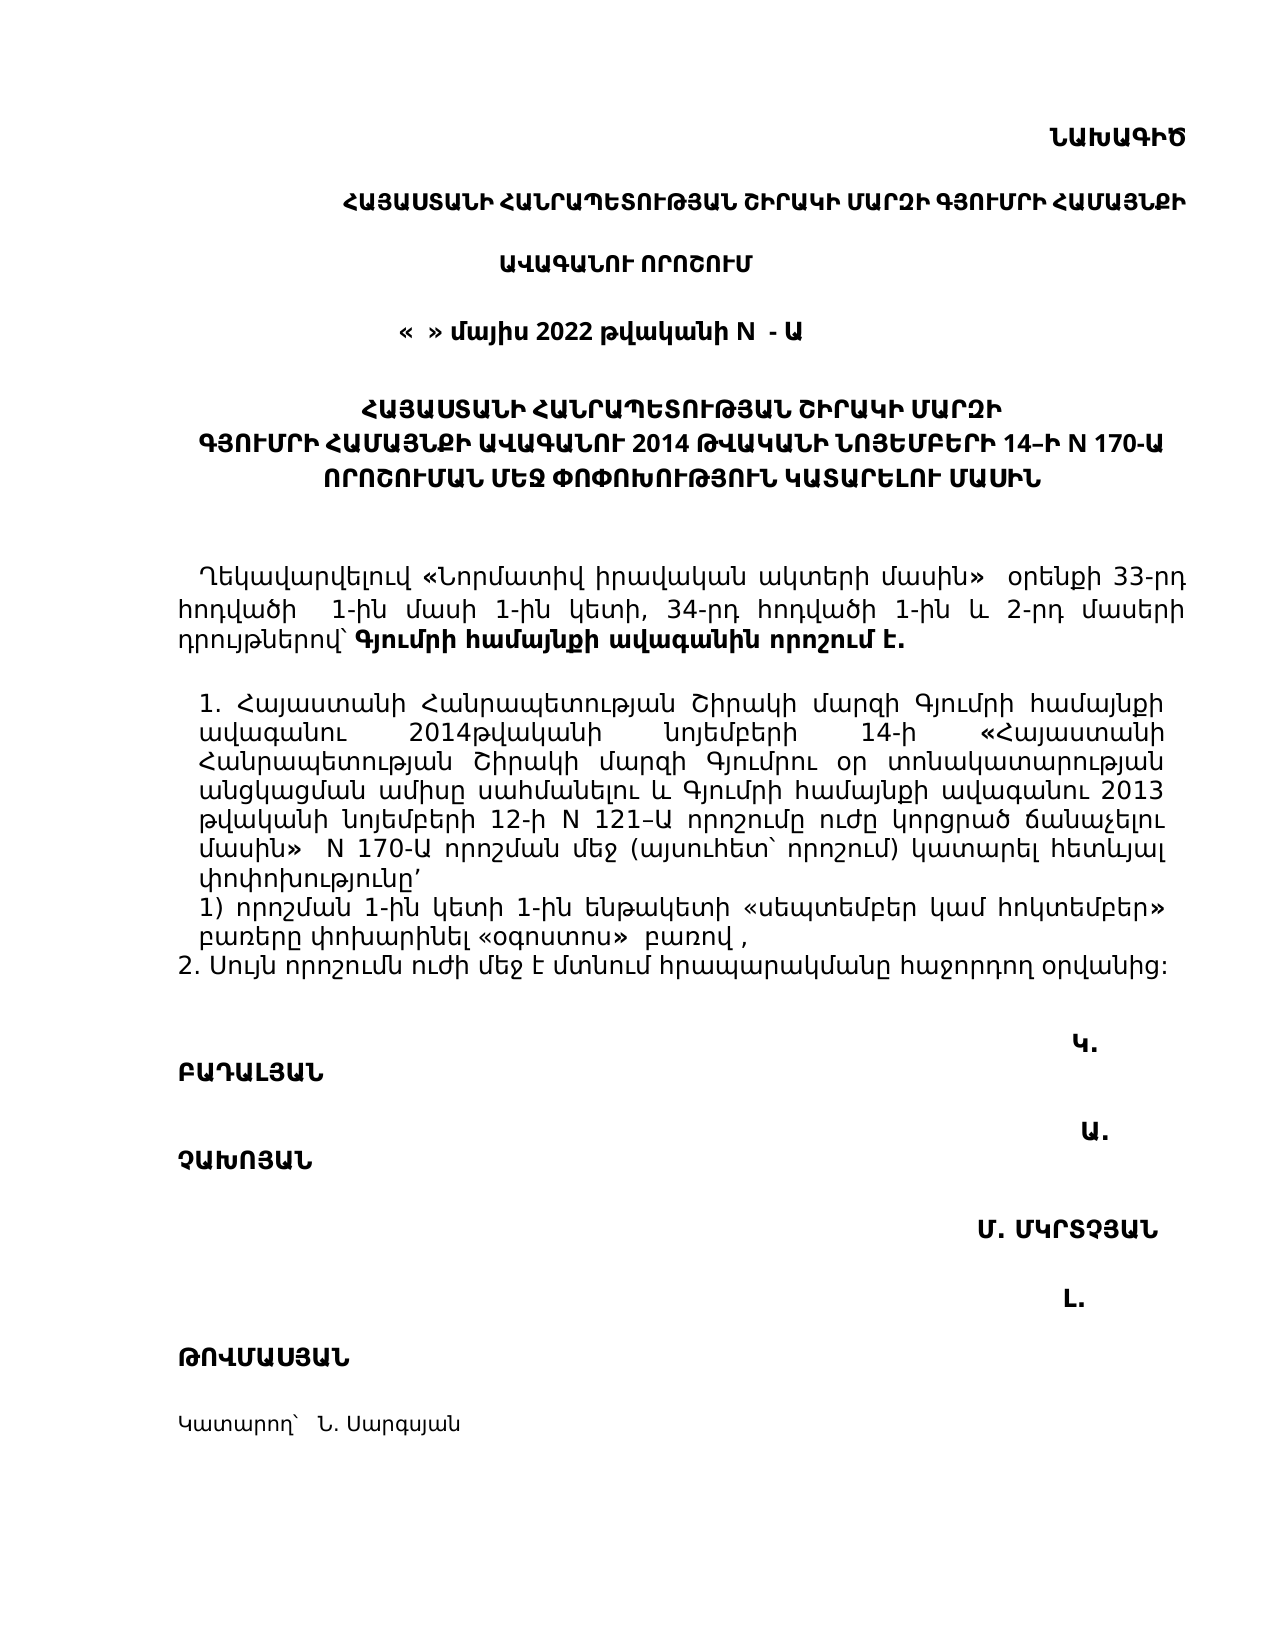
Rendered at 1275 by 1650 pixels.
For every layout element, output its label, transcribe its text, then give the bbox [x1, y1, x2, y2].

text Մ. ՄԿՐՏՉՅԱՆ [841, 1215, 1186, 1244]
text 1. Հայաստանի Հանրապետության Շիրակի մարզի Գյումրի համայնքի ավագանու 2014թվականի նոյեմբերի 14-ի «Հայաստանի Հանրապետության Շիրակի մարզի Գյումրու օր տոնակատարության անցկացման ամիսը սահմանելու և Գյումրի համայնքի ավագանու 2013 թվականի նոյեմբերի 12-ի N 121–Ա որոշումը ուժը կորցրած ճանաչելու մասին» N 170-Ա որոշման մեջ (այսուհետ՝ որոշում) կատարել հետևյալ փոփոխությունը՚ [198, 689, 1165, 893]
text 2. Սույն որոշումն ուժի մեջ է մտնում հրապարակմանը հաջորդող օրվանից: [177, 951, 1186, 981]
text Ա. ՉԱԽՈՅԱՆ [177, 1117, 1186, 1175]
text Լ. ԹՈՎՄԱՍՅԱՆ [177, 1284, 1186, 1372]
text ԱՎԱԳԱՆՈՒ ՈՐՈՇՈՒՄ [177, 248, 1186, 280]
text ՆԱԽԱԳԻԾ [177, 123, 1186, 152]
text Ղեկավարվելուվ «Նորմատիվ իրավական ակտերի մասին» օրենքի 33-րդ հոդվածի 1-ին մասի 1-ին կետի, 34-րդ հոդվածի 1-ին և 2-րդ մասերի դրույթներով՝ Գյումրի համայնքի ավագանին որոշում է. [177, 562, 1186, 655]
text ՀԱՅԱՍՏԱՆԻ ՀԱՆՐԱՊԵՏՈՒԹՅԱՆ ՇԻՐԱԿԻ ՄԱՐԶԻ ԳՅՈՒՄՐԻ ՀԱՄԱՅՆՔԻ [177, 186, 1186, 217]
text Կատարող՝ Ն. Սարգսյան [177, 1412, 1186, 1436]
text ԳՅՈՒՄՐԻ ՀԱՄԱՅՆՔԻ ԱՎԱԳԱՆՈՒ 2014 ԹՎԱԿԱՆԻ ՆՈՅԵՄԲԵՐԻ 14–Ի N 170-Ա ՈՐՈՇՈՒՄԱՆ ՄԵՋ ՓՈՓՈԽՈՒԹՅՈՒՆ ԿԱՏԱՐԵԼՈՒ ՄԱՍԻՆ [177, 426, 1186, 494]
text Կ. ԲԱԴԱԼՅԱՆ [177, 1029, 1186, 1087]
text 1) որոշման 1-ին կետի 1-ին ենթակետի «սեպտեմբեր կամ հոկտեմբեր» բառերը փոխարինել «օգոստոս» բառով , [198, 893, 1165, 951]
text « » մայիս 2022 թվականի N - Ա [177, 314, 1186, 348]
text ՀԱՅԱՍՏԱՆԻ ՀԱՆՐԱՊԵՏՈՒԹՅԱՆ ՇԻՐԱԿԻ ՄԱՐԶԻ [177, 392, 1186, 426]
